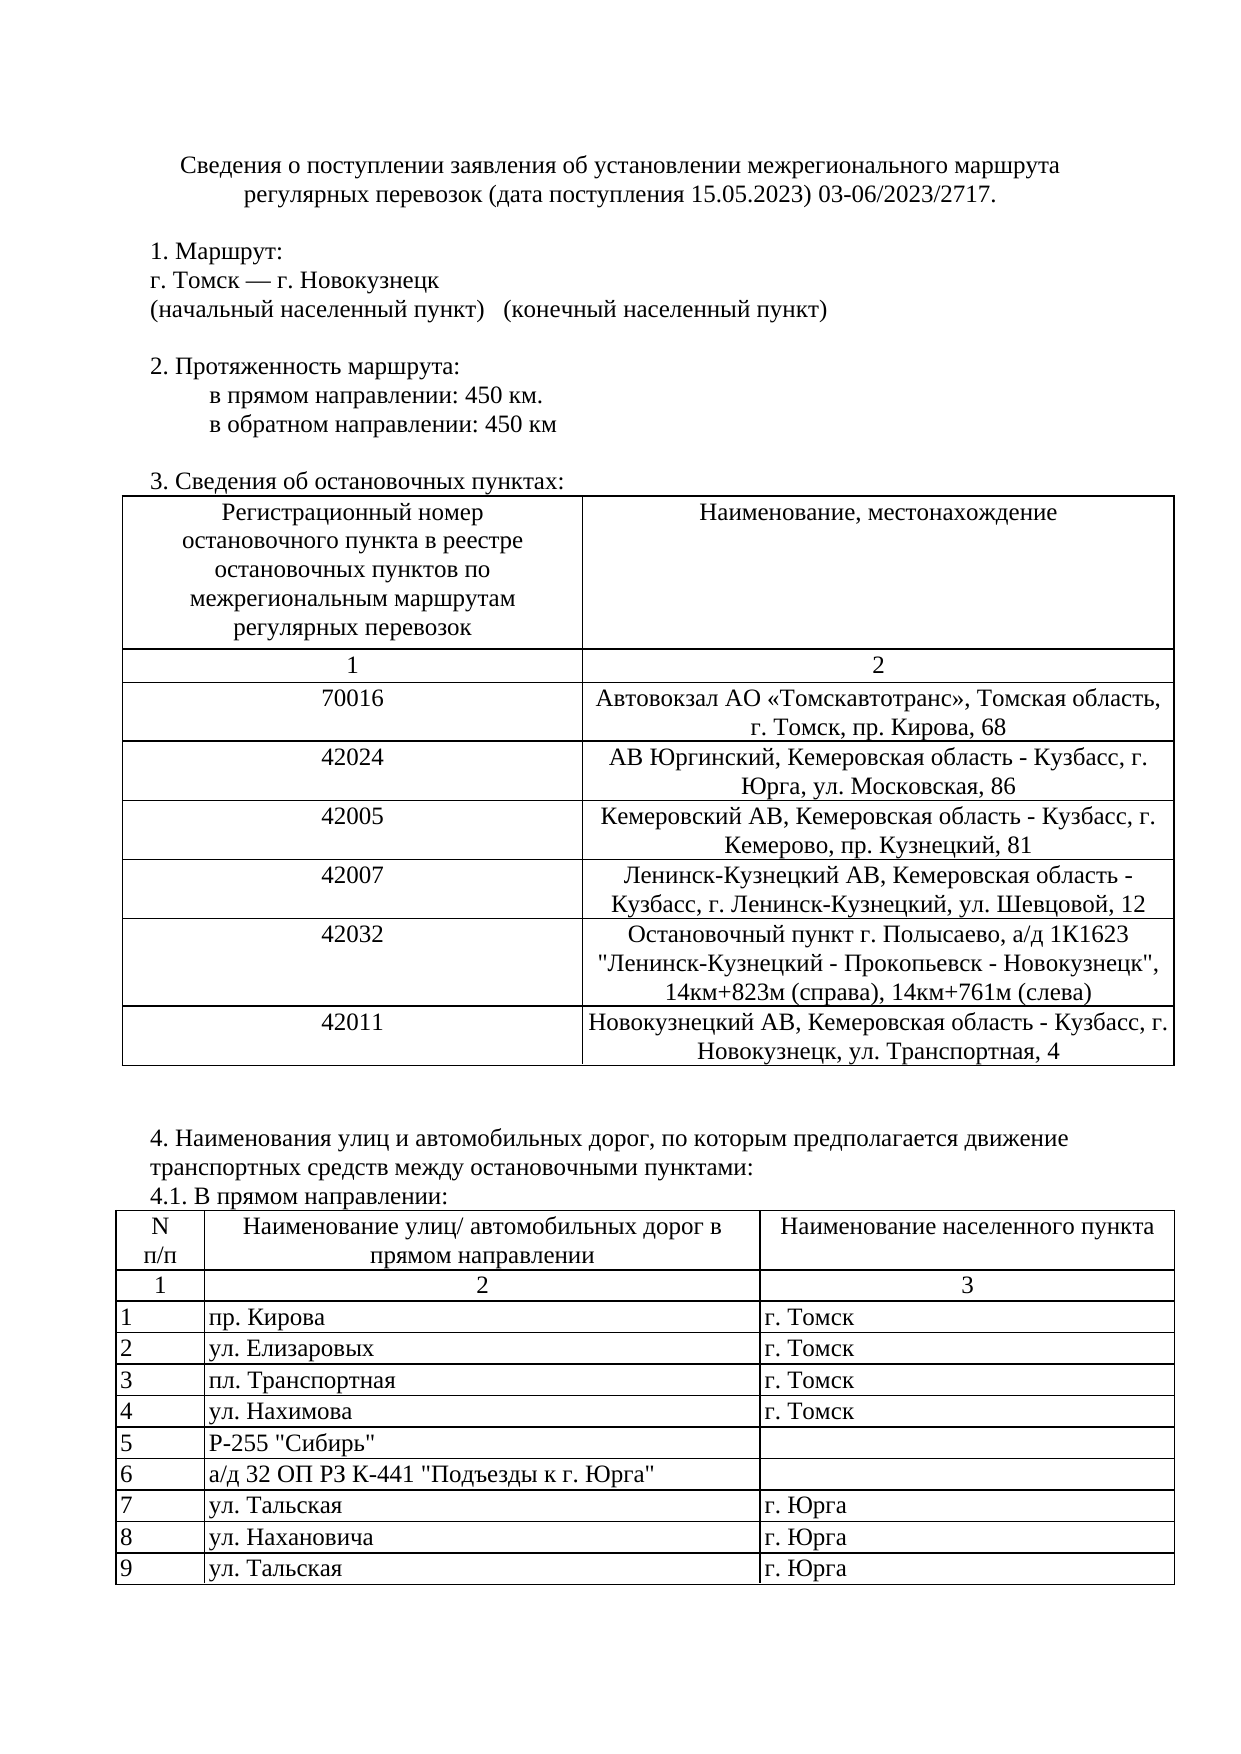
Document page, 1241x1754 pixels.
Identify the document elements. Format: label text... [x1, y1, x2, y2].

table_cell ул. Тальская [205, 1554, 759, 1583]
table_cell Р-255 "Сибирь" [205, 1428, 759, 1458]
table_cell 42011 [123, 1007, 582, 1064]
text Сведения о поступлении заявления об установлении межрегионального маршрута регулярных перевозок (дата поступления 15.05.2023) 03-06/2023/2717. [150, 150, 1090, 207]
table_cell 2 [583, 650, 1173, 681]
table_cell 2 [205, 1271, 759, 1300]
table_header Регистрационный номер остановочного пункта в реестре остановочных пунктов по межрегиональным маршрутам регулярных перевозок [123, 497, 582, 648]
table_cell ул. Нахановича [205, 1522, 759, 1552]
table_cell Автовокзал АО «Томскавтотранс», Томская область, г. Томск, пр. Кирова, 68 [583, 683, 1173, 740]
table_cell [761, 1459, 1174, 1489]
table_cell 1 [117, 1302, 204, 1332]
text г. Томск — г. Новокузнецк [150, 265, 1090, 294]
table_cell 1 [123, 650, 582, 681]
text 4.1. В прямом направлении: [150, 1181, 1090, 1210]
table_cell 3 [761, 1271, 1174, 1300]
table_cell ул. Нахимова [205, 1396, 759, 1426]
table_cell Кемеровский АВ, Кемеровская область - Кузбасс, г. Кемерово, пр. Кузнецкий, 81 [583, 801, 1173, 858]
table_cell АВ Юргинский, Кемеровская область - Кузбасс, г. Юрга, ул. Московская, 86 [583, 742, 1173, 799]
table_cell 42032 [123, 919, 582, 1005]
table_cell 9 [117, 1554, 204, 1583]
table_cell г. Томск [761, 1333, 1174, 1363]
table_cell пр. Кирова [205, 1302, 759, 1332]
table_cell [761, 1428, 1174, 1458]
table_cell 7 [117, 1491, 204, 1521]
table_cell 70016 [123, 683, 582, 740]
text в прямом направлении: 450 км. [150, 380, 1090, 409]
table_cell г. Юрга [761, 1554, 1174, 1583]
table_cell 6 [117, 1459, 204, 1489]
text (начальный населенный пункт) (конечный населенный пункт) [150, 294, 1090, 322]
table_cell 42024 [123, 742, 582, 799]
table_cell пл. Транспортная [205, 1365, 759, 1395]
table_cell 8 [117, 1522, 204, 1552]
table_cell 5 [117, 1428, 204, 1458]
table_cell г. Томск [761, 1302, 1174, 1332]
table_cell г. Юрга [761, 1491, 1174, 1521]
text 3. Сведения об остановочных пунктах: [150, 466, 1090, 495]
table_header Наименование населенного пункта [761, 1211, 1174, 1269]
table_cell г. Томск [761, 1365, 1174, 1395]
table_cell а/д 32 ОП РЗ К-441 "Подъезды к г. Юрга" [205, 1459, 759, 1489]
table_cell 4 [117, 1396, 204, 1426]
table_cell Ленинск-Кузнецкий АВ, Кемеровская область - Кузбасс, г. Ленинск-Кузнецкий, ул. Шевцовой, 12 [583, 860, 1173, 918]
text в обратном направлении: 450 км [150, 409, 1090, 437]
table_cell Новокузнецкий АВ, Кемеровская область - Кузбасс, г. Новокузнецк, ул. Транспортная, 4 [583, 1007, 1173, 1064]
table_cell Остановочный пункт г. Полысаево, а/д 1К1623 "Ленинск-Кузнецкий - Прокопьевск - Новокузнецк", 14км+823м (справа), 14км+761м (слева) [583, 919, 1173, 1005]
text 2. Протяженность маршрута: [150, 351, 1090, 380]
table_cell ул. Елизаровых [205, 1333, 759, 1363]
table_header N п/п [117, 1211, 204, 1269]
table_cell ул. Тальская [205, 1491, 759, 1521]
table_cell 2 [117, 1333, 204, 1363]
table_cell г. Юрга [761, 1522, 1174, 1552]
text 4. Наименования улиц и автомобильных дорог, по которым предполагается движение транспортных средств между остановочными пунктами: [150, 1123, 1090, 1181]
table_cell 3 [117, 1365, 204, 1395]
table_cell 42007 [123, 860, 582, 918]
table_cell г. Томск [761, 1396, 1174, 1426]
text 1. Маршрут: [150, 236, 1090, 265]
table_header Наименование улиц/ автомобильных дорог в прямом направлении [205, 1211, 759, 1269]
table_cell 42005 [123, 801, 582, 858]
table_cell 1 [117, 1271, 204, 1300]
table_header Наименование, местонахождение [583, 497, 1173, 648]
